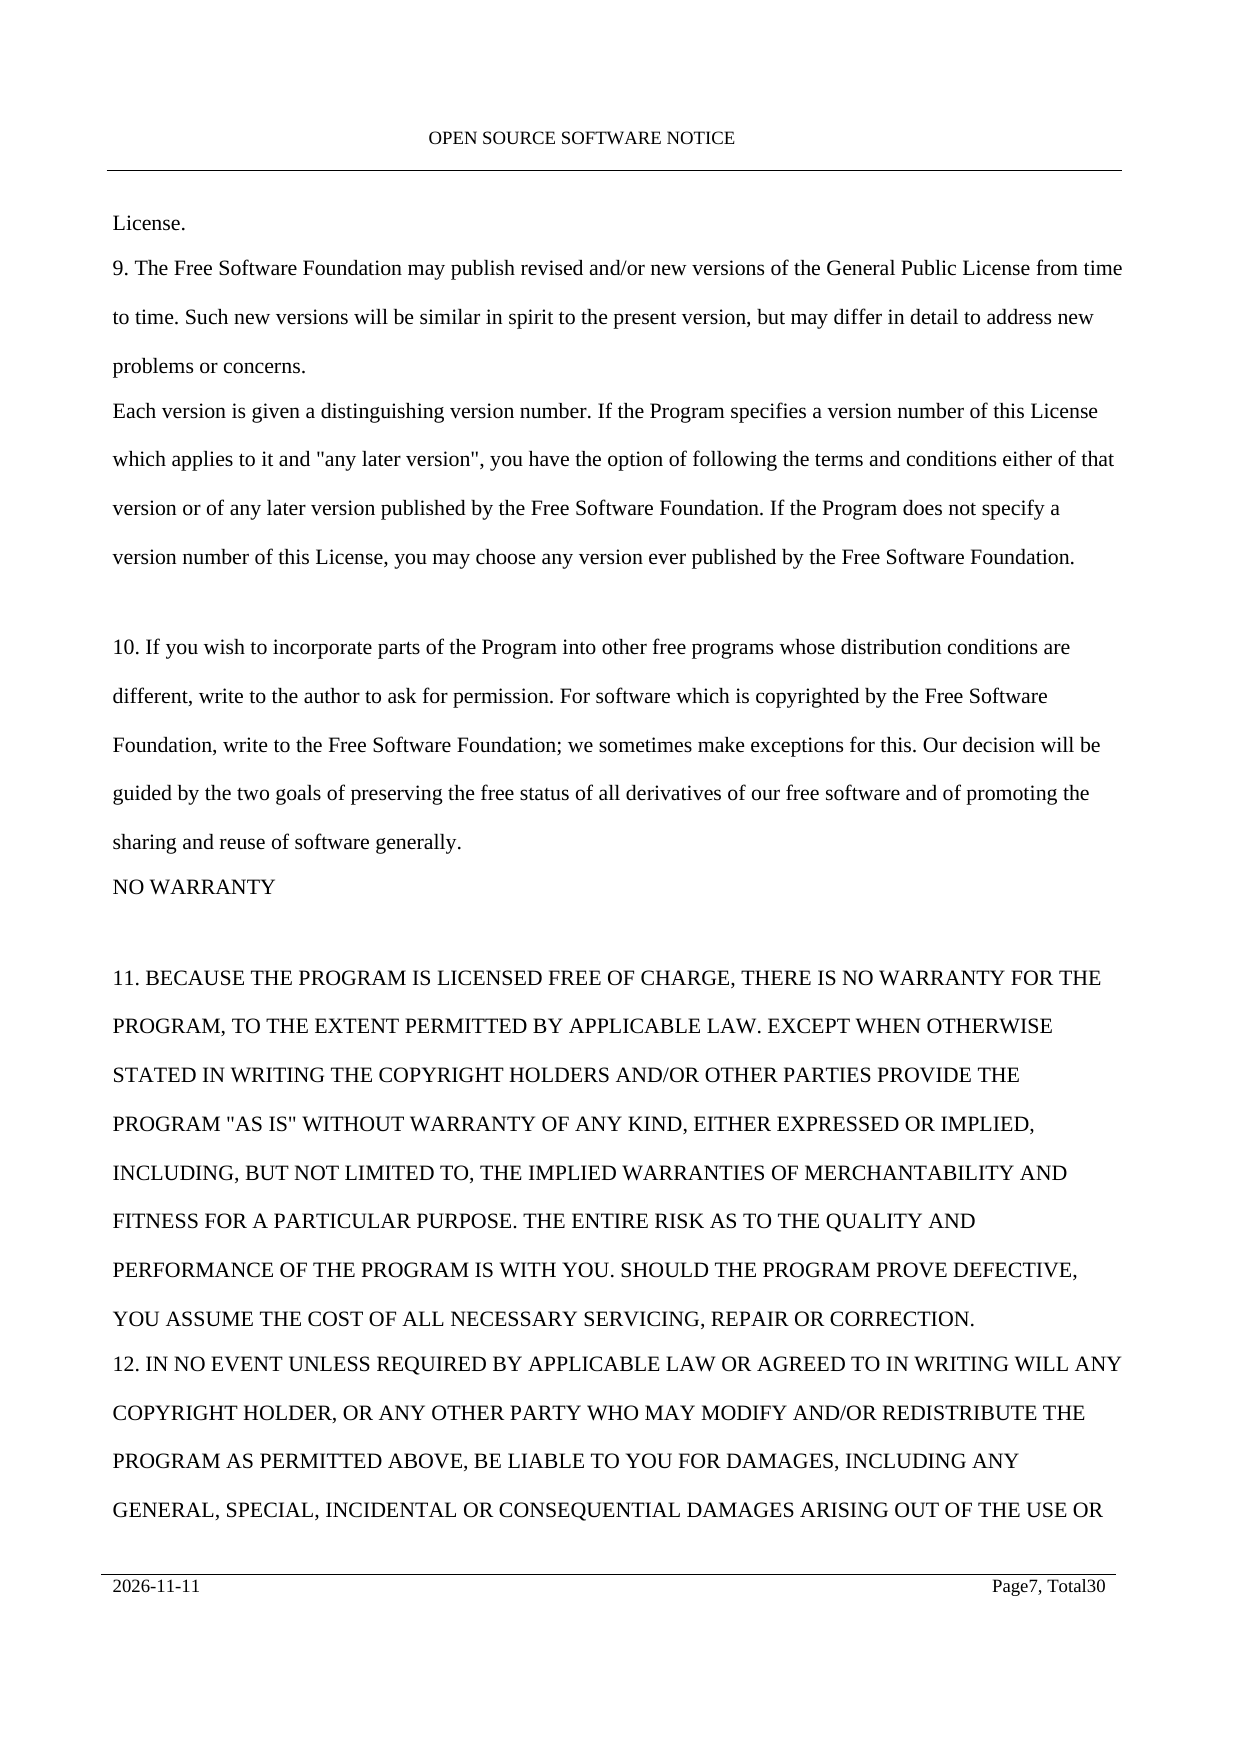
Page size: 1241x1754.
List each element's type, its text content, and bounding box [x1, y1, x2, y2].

text 11. BECAUSE THE PROGRAM IS LICENSED FREE OF CHARGE, THERE IS NO WARRANTY FOR THE PROGRAM, TO THE EXTENT PERMITTED BY APPLICABLE LAW. EXCEPT WHEN OTHERWISE STATED IN WRITING THE COPYRIGHT HOLDERS AND/OR OTHER PARTIES PROVIDE THE PROGRAM "AS IS" WITHOUT WARRANTY OF ANY KIND, EITHER EXPRESSED OR IMPLIED, INCLUDING, BUT NOT LIMITED TO, THE IMPLIED WARRANTIES OF MERCHANTABILITY AND FITNESS FOR A PARTICULAR PURPOSE. THE ENTIRE RISK AS TO THE QUALITY AND PERFORMANCE OF THE PROGRAM IS WITH YOU. SHOULD THE PROGRAM PROVE DEFECTIVE, YOU ASSUME THE COST OF ALL NECESSARY SERVICING, REPAIR OR CORRECTION. [112, 961, 1128, 1334]
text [112, 1347, 1128, 1526]
text Each version is given a distinguishing version number. If the Program specifies a version number of this License which applies to it and "any later version", you have the option of following the terms and conditions either of that version or of any later version published by the Free Software Foundation. If the Program does not specify a version number of this License, you may choose any version ever published by the Free Software Foundation. [112, 394, 1128, 573]
text 9. The Free Software Foundation may publish revised and/or new versions of the General Public License from time to time. Such new versions will be similar in spirit to the present version, but may differ in detail to address new problems or concerns. [112, 251, 1128, 381]
text NO WARRANTY [112, 871, 1128, 903]
text 10. If you wish to incorporate parts of the Program into other free programs whose distribution conditions are different, write to the author to ask for permission. For software which is copyrighted by the Free Software Foundation, write to the Free Software Foundation; we sometimes make exceptions for this. Our decision will be guided by the two goals of preserving the free status of all derivatives of our free software and of promoting the sharing and reuse of software generally. [112, 631, 1128, 858]
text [112, 206, 1128, 239]
